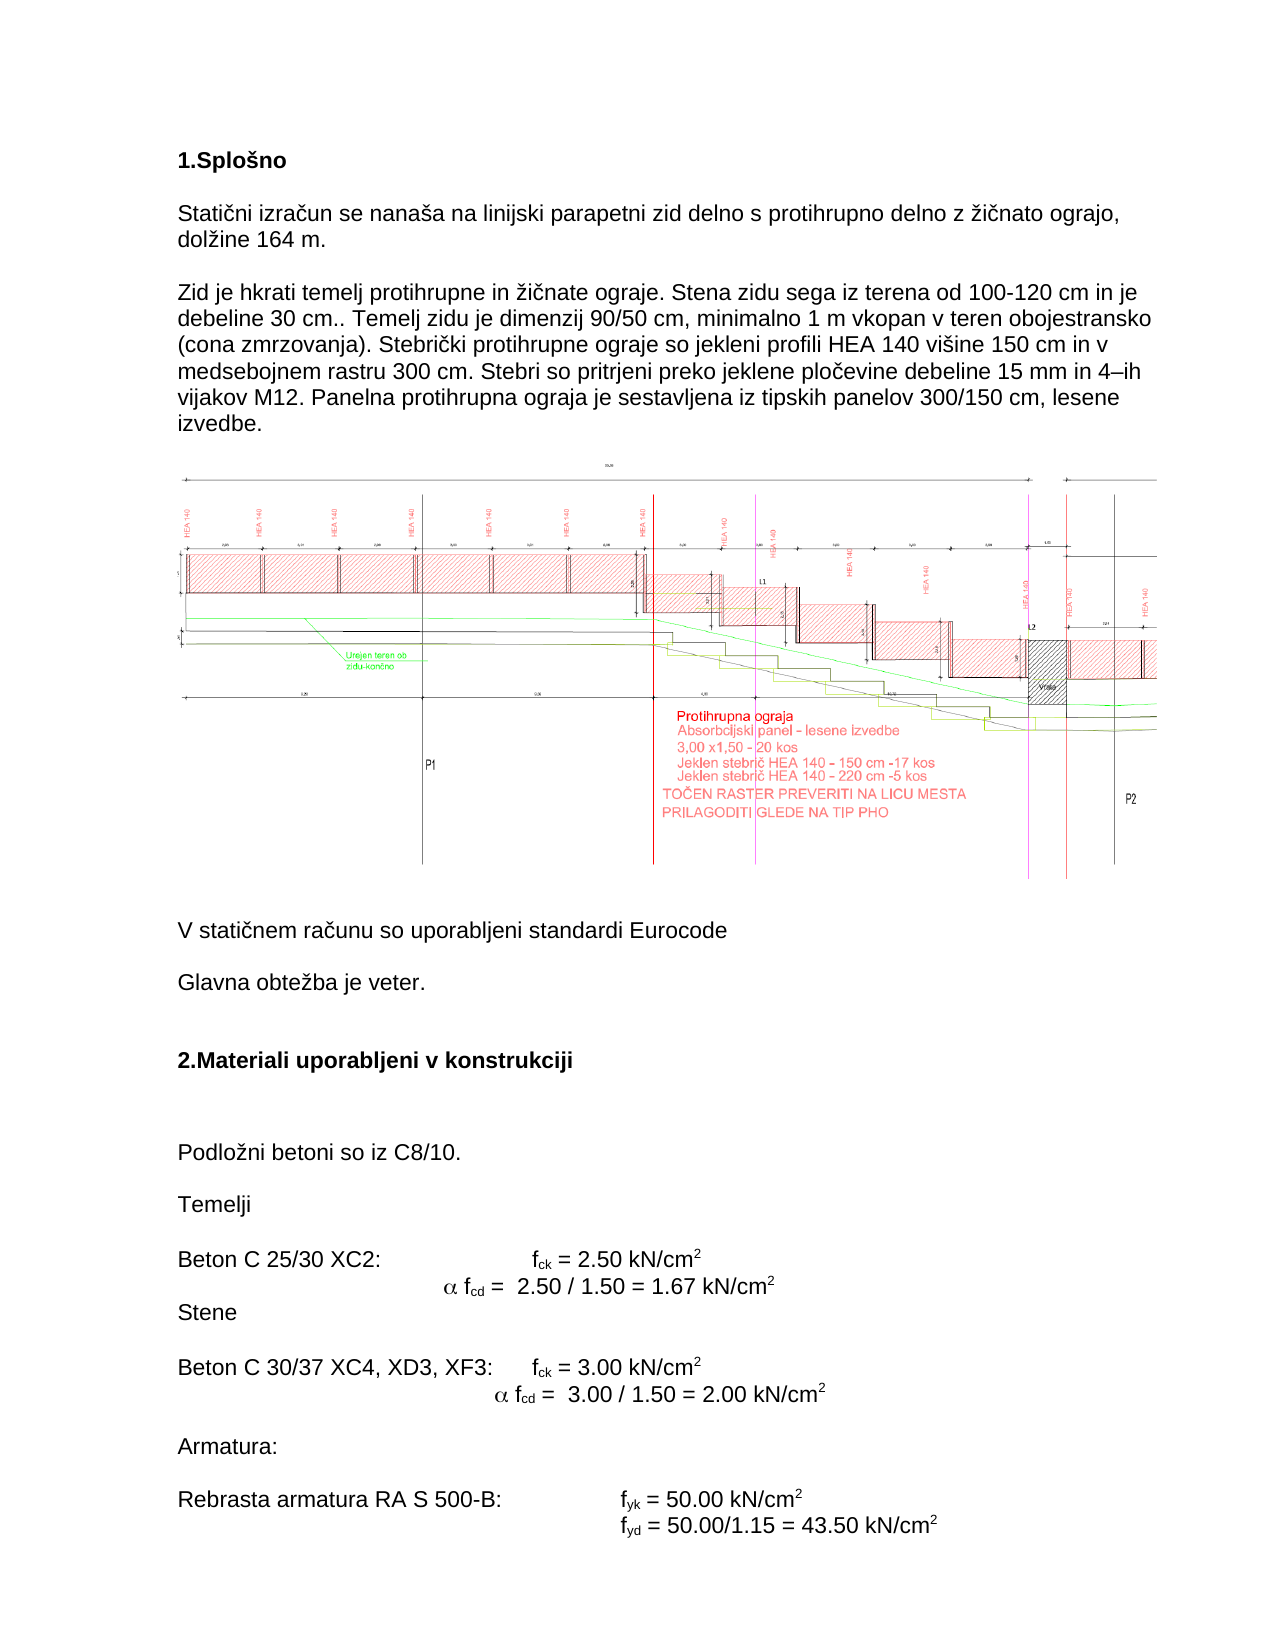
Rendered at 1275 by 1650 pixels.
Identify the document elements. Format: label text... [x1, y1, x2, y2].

text V statičnem računu so uporabljeni standardi Eurocode [177, 917, 1157, 943]
text Stene [177, 1299, 1157, 1325]
text Armatura: [177, 1433, 1157, 1459]
text fyd = 50.00/1.15 = 43.50 kN/cm2 [177, 1512, 1157, 1539]
text  fcd = 3.00 / 1.50 = 2.00 kN/cm2 [177, 1381, 1157, 1407]
text Rebrasta armatura RA S 500-B: fyk = 50.00 kN/cm2 [177, 1486, 1157, 1512]
subtitle 2.Materiali uporabljeni v konstrukciji [177, 1047, 1157, 1073]
text  fcd = 2.50 / 1.50 = 1.67 kN/cm2 [177, 1273, 1157, 1299]
text Podložni betoni so iz C8/10. [177, 1138, 1157, 1165]
text Glavna obtežba je veter. [177, 969, 1157, 996]
text Zid je hkrati temelj protihrupne in žičnate ograje. Stena zidu sega iz terena od 100-120 cm in je debeline 30 cm.. Temelj zidu je dimenzij 90/50 cm, minimalno 1 m vkopan v teren obojestransko (cona zmrzovanja). Stebrički protihrupne ograje so jekleni profili HEA 140 višine 150 cm in v medsebojnem rastru 300 cm. Stebri so pritrjeni preko jeklene pločevine debeline 15 mm in 4–ih vijakov M12. Panelna protihrupna ograja je sestavljena iz tipskih panelov 300/150 cm, lesene izvedbe. [177, 279, 1157, 437]
text Beton C 25/30 XC2: fck = 2.50 kN/cm2 [177, 1246, 1157, 1273]
text Temelji [177, 1191, 1157, 1218]
subtitle Splošno [177, 147, 1157, 173]
text Beton C 30/37 XC4, XD3, XF3: fck = 3.00 kN/cm2 [177, 1354, 1157, 1381]
text Statični izračun se nanaša na linijski parapetni zid delno s protihrupno delno z žičnato ograjo, dolžine 164 m. [177, 199, 1157, 252]
